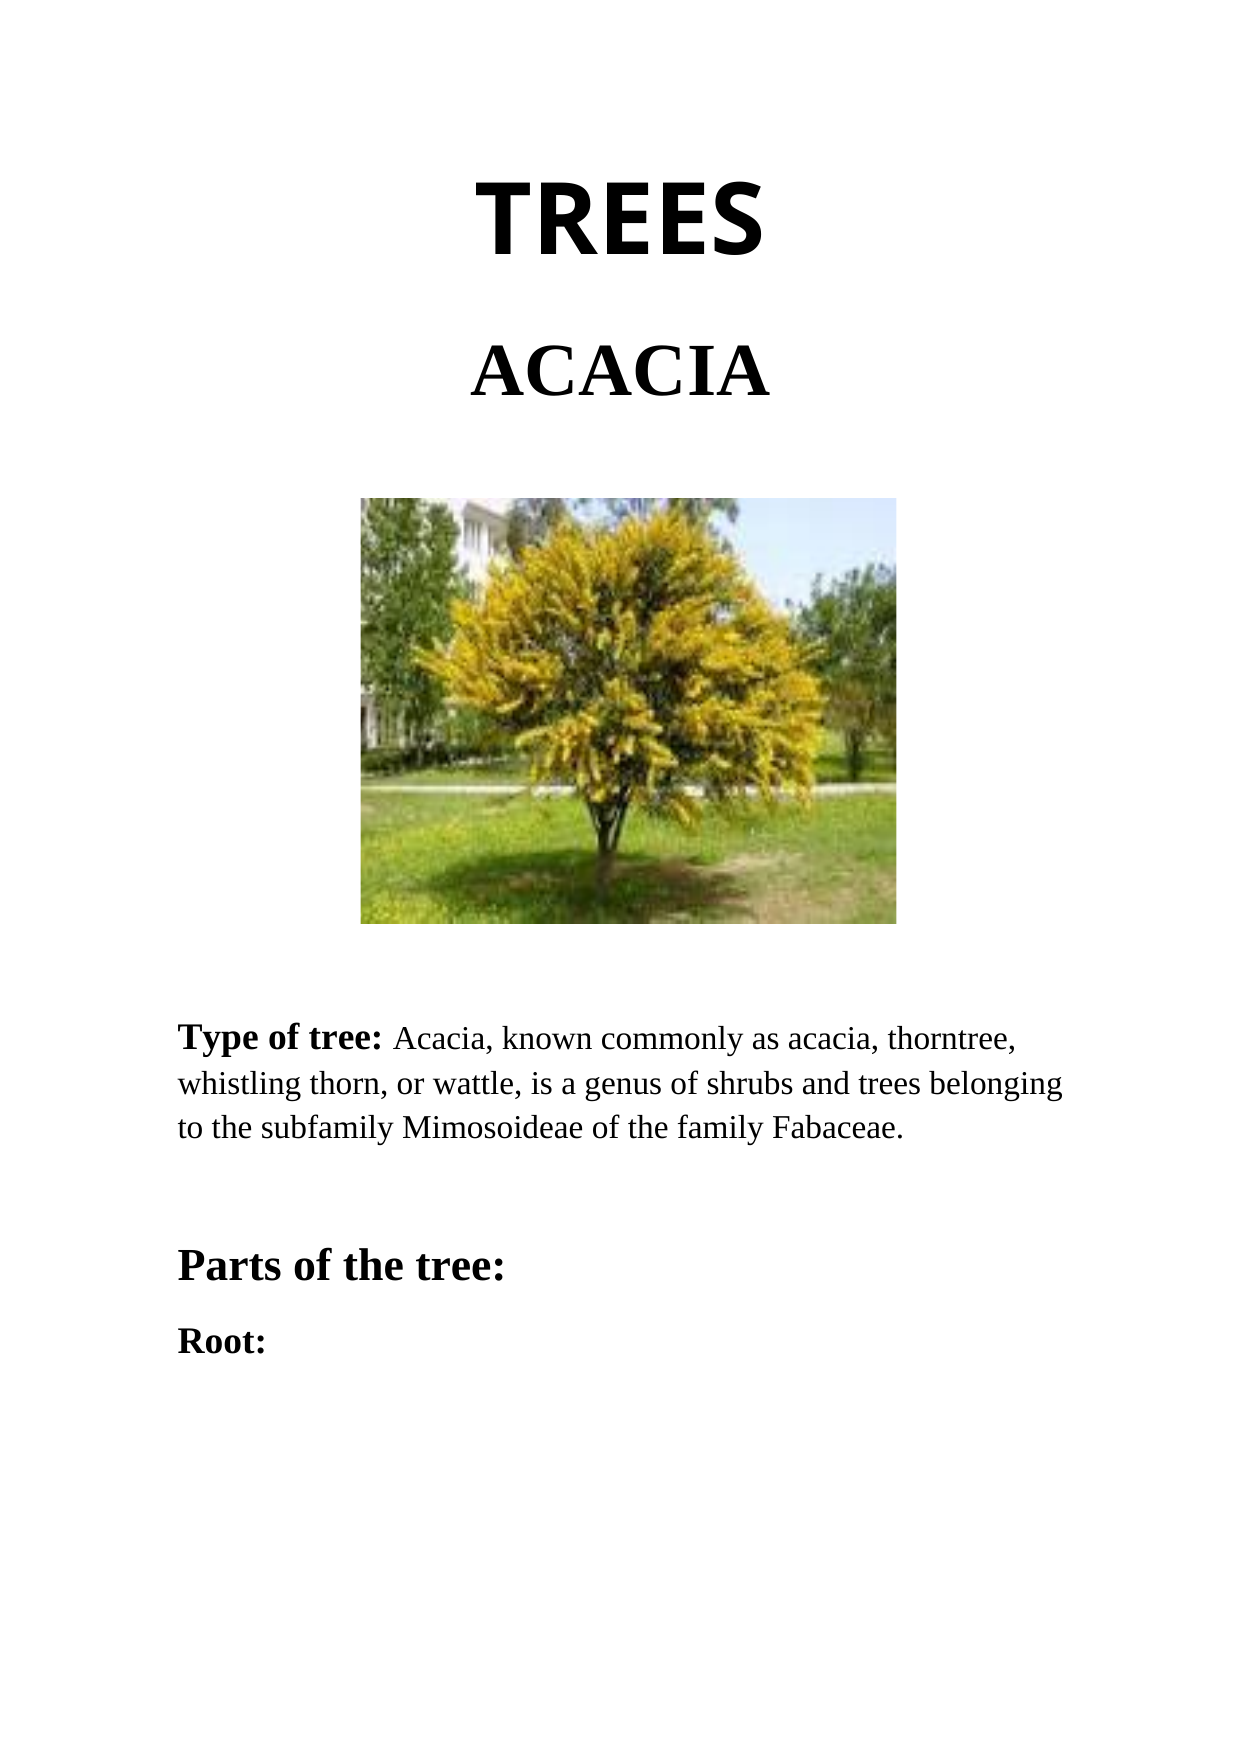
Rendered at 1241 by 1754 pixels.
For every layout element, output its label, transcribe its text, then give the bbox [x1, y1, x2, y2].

text TREES [177, 148, 1063, 284]
text Parts of the tree: [177, 1237, 1063, 1290]
text Root: [177, 1319, 1063, 1362]
picture [360, 498, 897, 924]
text ACACIA [177, 325, 1063, 411]
text Type of tree: Acacia, known commonly as acacia, thorntree, whistling thorn, or wattle, is a genus of shrubs and trees belonging to the subfamily Mimosoideae of the family Fabaceae. [177, 1014, 1063, 1146]
